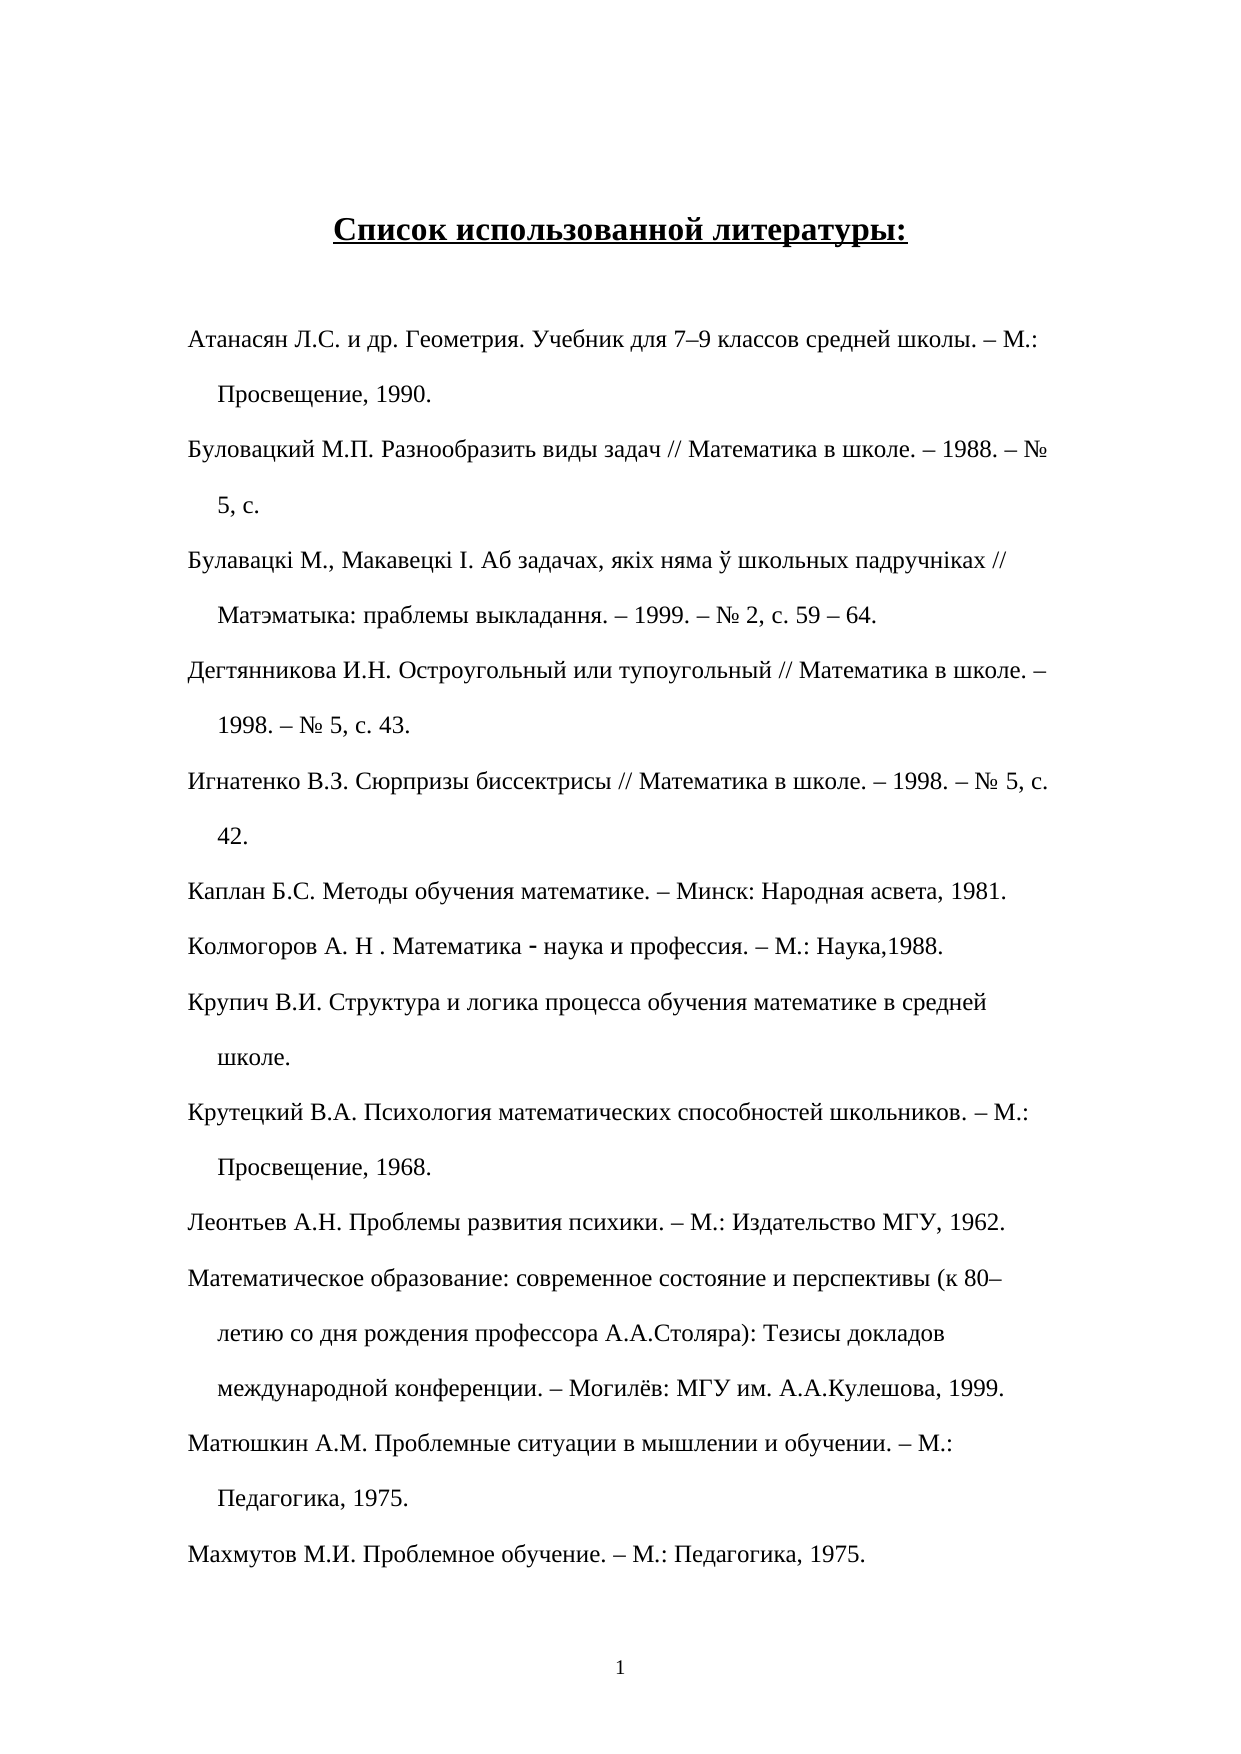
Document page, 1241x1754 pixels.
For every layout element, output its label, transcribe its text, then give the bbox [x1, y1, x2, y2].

text Дегтянникова И.Н. Остроугольный или тупоугольный // Математика в школе. – 1998. – № 5, с. 43. [187, 655, 1053, 739]
text Список использованной литературы: [187, 209, 1053, 247]
text Леонтьев А.Н. Проблемы развития психики. – М.: Издательство МГУ, 1962. [187, 1207, 1053, 1236]
text Игнатенко В.З. Сюрпризы биссектрисы // Математика в школе. – 1998. – № 5, с. 42. [187, 766, 1053, 850]
text Булавацкі М., Макавецкі І. Аб задачах, якіх няма ў школьных падручніках // Матэматыка: праблемы выкладання. – 1999. – № 2, с. 59 – 64. [187, 545, 1053, 629]
text Матюшкин А.М. Проблемные ситуации в мышлении и обучении. – М.: Педагогика, 1975. [187, 1428, 1053, 1512]
text Атанасян Л.С. и др. Геометрия. Учебник для 7–9 классов средней школы. – М.: Просвещение, 1990. [187, 324, 1053, 408]
text Колмогоров А. Н . Математика наука и профессия. – М.: Наука,1988. [187, 931, 1053, 960]
text Крутецкий В.А. Психология математических способностей школьников. – М.: Просвещение, 1968. [187, 1097, 1053, 1181]
text Математическое образование: современное состояние и перспективы (к 80–летию со дня рождения профессора А.А.Столяра): Тезисы докладов международной конференции. – Могилёв: МГУ им. А.А.Кулешова, 1999. [187, 1262, 1053, 1402]
text Буловацкий М.П. Разнообразить виды задач // Математика в школе. – 1988. – № 5, с. [187, 434, 1053, 519]
text Махмутов М.И. Проблемное обучение. – М.: Педагогика, 1975. [187, 1538, 1053, 1568]
text Каплан Б.С. Методы обучения математике. – Минск: Народная асвета, 1981. [187, 876, 1053, 905]
text Крупич В.И. Структура и логика процесса обучения математике в средней школе. [187, 986, 1053, 1071]
